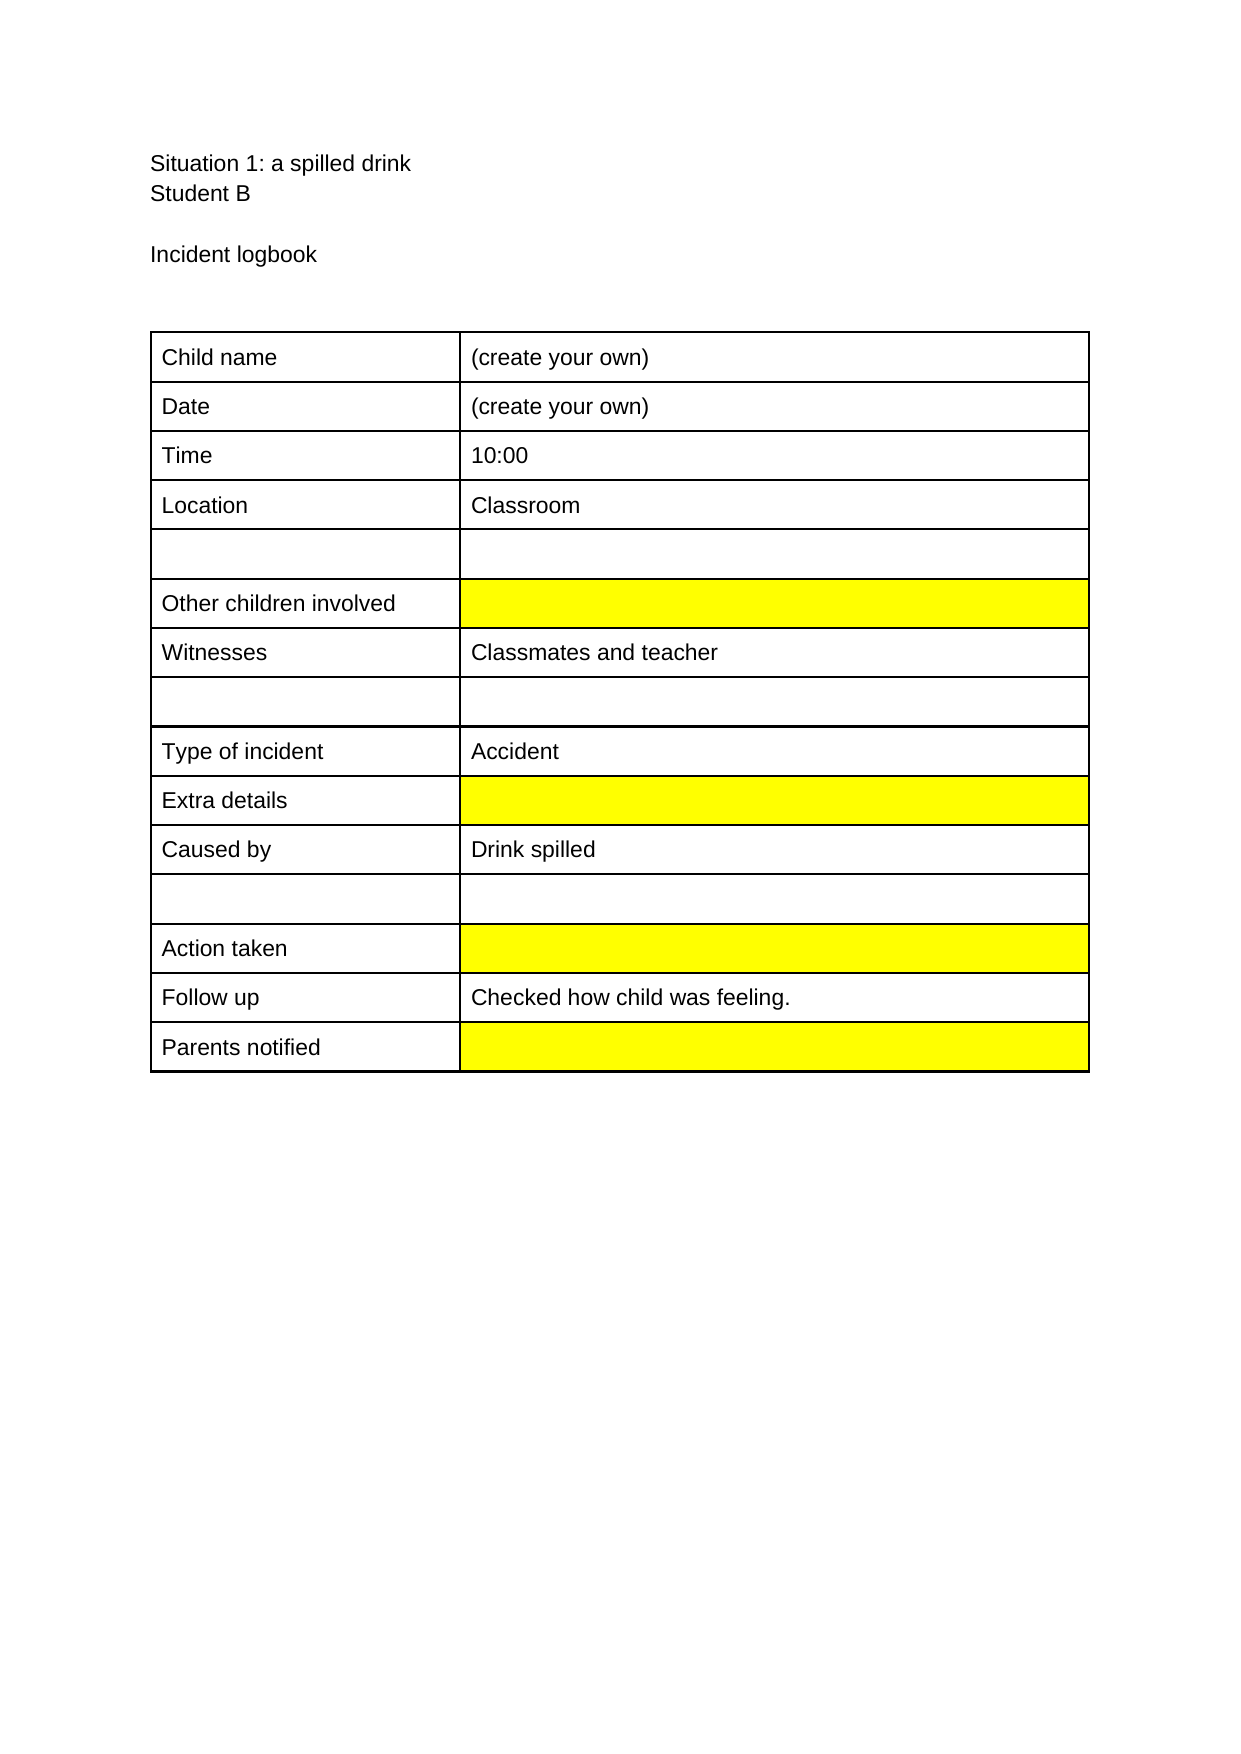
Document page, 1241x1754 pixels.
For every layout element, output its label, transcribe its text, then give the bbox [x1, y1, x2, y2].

table_cell Follow up [152, 974, 459, 1021]
table_cell Drink spilled [461, 826, 1088, 873]
table_cell Other children involved [152, 580, 459, 627]
table_cell Accident [461, 728, 1088, 775]
table_cell [461, 1023, 1088, 1070]
table_cell [461, 678, 1088, 725]
table_cell [461, 530, 1088, 578]
table_header Child name [152, 333, 459, 381]
table_cell [461, 925, 1088, 972]
table_cell Type of incident [152, 728, 459, 775]
table_cell [152, 875, 459, 922]
table_cell (create your own) [461, 383, 1088, 430]
table_cell Witnesses [152, 629, 459, 676]
table_cell [461, 777, 1088, 824]
text Incident logbook [150, 241, 1090, 267]
table_cell [461, 875, 1088, 922]
table_cell Checked how child was feeling. [461, 974, 1088, 1021]
table_cell Caused by [152, 826, 459, 873]
table_cell Action taken [152, 925, 459, 972]
table_header (create your own) [461, 333, 1088, 381]
text Student B [150, 180, 1090, 207]
table_cell Location [152, 481, 459, 528]
table_cell Classmates and teacher [461, 629, 1088, 676]
table_cell Parents notified [152, 1023, 459, 1070]
table_cell [152, 530, 459, 578]
table_cell Time [152, 432, 459, 479]
table_cell Extra details [152, 777, 459, 824]
table_cell Date [152, 383, 459, 430]
table_cell [152, 678, 459, 725]
text Situation 1: a spilled drink [150, 150, 1090, 176]
table_cell 10:00 [461, 432, 1088, 479]
table_cell Classroom [461, 481, 1088, 528]
table_cell [461, 580, 1088, 627]
